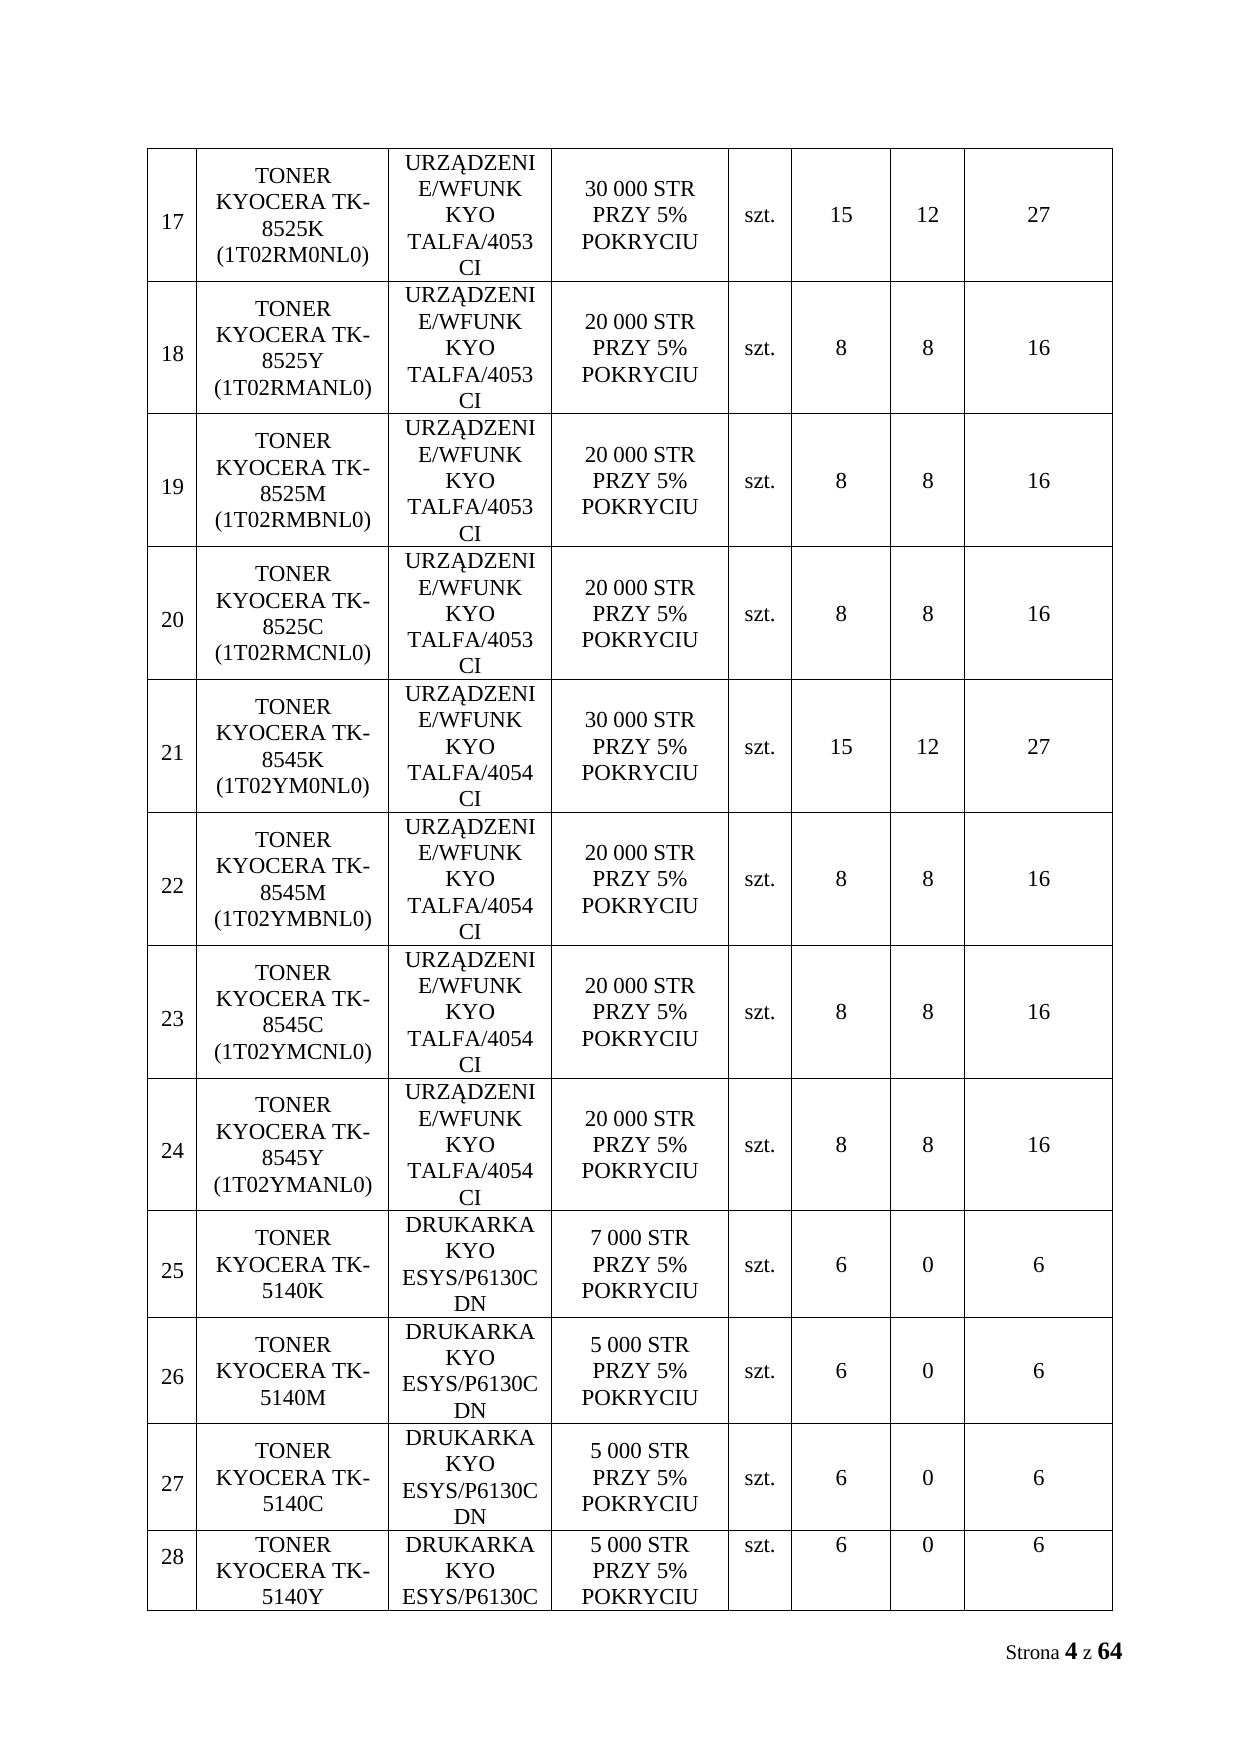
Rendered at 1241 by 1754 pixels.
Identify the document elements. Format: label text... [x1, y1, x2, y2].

table_cell 20 000 STR PRZY 5% POKRYCIU [552, 1079, 728, 1210]
table_cell 22 [148, 813, 196, 944]
table_cell 8 [891, 414, 964, 546]
table_cell 20 000 STR PRZY 5% POKRYCIU [552, 414, 728, 546]
table_cell 23 [148, 946, 196, 1077]
table_cell 6 [792, 1531, 890, 1610]
table_cell szt. [729, 414, 791, 546]
table_cell 27 [965, 149, 1112, 281]
table_cell 16 [965, 547, 1112, 679]
table_cell szt. [729, 1211, 791, 1317]
table_cell 8 [792, 414, 890, 546]
table_cell 12 [891, 680, 964, 812]
table_cell 24 [148, 1079, 196, 1210]
table_cell 20 000 STR PRZY 5% POKRYCIU [552, 813, 728, 944]
table_cell 8 [792, 282, 890, 413]
table_cell 8 [891, 946, 964, 1077]
table_cell 26 [148, 1318, 196, 1423]
table_cell 0 [891, 1531, 964, 1610]
table_cell 8 [792, 1079, 890, 1210]
table_cell 27 [148, 1424, 196, 1529]
table_cell 20 [148, 547, 196, 679]
table_cell TONER KYOCERA TK-5140M [197, 1318, 388, 1423]
table_cell DRUKARKA KYO ESYS/P6130CDN [389, 1318, 551, 1423]
table_cell TONER KYOCERA TK-8525C (1T02RMCNL0) [197, 547, 388, 679]
table_cell 0 [891, 1318, 964, 1423]
table_cell szt. [729, 1079, 791, 1210]
table_cell 16 [965, 1079, 1112, 1210]
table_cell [389, 1531, 551, 1610]
table_cell URZĄDZENIE/WFUNK KYO TALFA/4053CI [389, 414, 551, 546]
table_cell 0 [891, 1211, 964, 1317]
table_cell 16 [965, 414, 1112, 546]
table_cell szt. [729, 680, 791, 812]
table_cell TONER KYOCERA TK-8525M (1T02RMBNL0) [197, 414, 388, 546]
table_cell 30 000 STR PRZY 5% POKRYCIU [552, 680, 728, 812]
table_cell 15 [792, 680, 890, 812]
table_cell DRUKARKA KYO ESYS/P6130CDN [389, 1424, 551, 1529]
table_cell TONER KYOCERA TK-8525K (1T02RM0NL0) [197, 149, 388, 281]
table_cell szt. [729, 547, 791, 679]
table_cell TONER KYOCERA TK-5140K [197, 1211, 388, 1317]
table_cell 8 [792, 946, 890, 1077]
table_cell 8 [891, 547, 964, 679]
table_cell 5 000 STR PRZY 5% POKRYCIU [552, 1318, 728, 1423]
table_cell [552, 1531, 728, 1610]
table_cell 6 [965, 1211, 1112, 1317]
table_cell 8 [792, 547, 890, 679]
table_cell DRUKARKA KYO ESYS/P6130CDN [389, 1211, 551, 1317]
table_cell 6 [792, 1424, 890, 1529]
table_cell URZĄDZENIE/WFUNK KYO TALFA/4053CI [389, 547, 551, 679]
table_cell 7 000 STR PRZY 5% POKRYCIU [552, 1211, 728, 1317]
table_cell 20 000 STR PRZY 5% POKRYCIU [552, 946, 728, 1077]
table_cell TONER KYOCERA TK-8545Y (1T02YMANL0) [197, 1079, 388, 1210]
table_cell szt. [729, 1424, 791, 1529]
table_cell URZĄDZENIE/WFUNK KYO TALFA/4054CI [389, 946, 551, 1077]
table_cell 12 [891, 149, 964, 281]
table_cell szt. [729, 946, 791, 1077]
table_cell szt. [729, 1531, 791, 1610]
table_cell 6 [792, 1211, 890, 1317]
table_cell 16 [965, 946, 1112, 1077]
table_cell 28 [148, 1531, 196, 1610]
table_cell 20 000 STR PRZY 5% POKRYCIU [552, 547, 728, 679]
table_cell 6 [965, 1318, 1112, 1423]
table_cell szt. [729, 149, 791, 281]
table_cell URZĄDZENIE/WFUNK KYO TALFA/4054CI [389, 680, 551, 812]
table_cell 16 [965, 282, 1112, 413]
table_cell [197, 1531, 388, 1610]
table_cell 15 [792, 149, 890, 281]
table_cell 8 [792, 813, 890, 944]
table_cell szt. [729, 1318, 791, 1423]
table_cell TONER KYOCERA TK-8525Y (1T02RMANL0) [197, 282, 388, 413]
table_cell 8 [891, 1079, 964, 1210]
table_cell URZĄDZENIE/WFUNK KYO TALFA/4054CI [389, 813, 551, 944]
table_cell 27 [965, 680, 1112, 812]
table_cell 5 000 STR PRZY 5% POKRYCIU [552, 1424, 728, 1529]
table_cell 6 [965, 1531, 1112, 1610]
table_cell 0 [891, 1424, 964, 1529]
table_cell TONER KYOCERA TK-5140C [197, 1424, 388, 1529]
table_cell 16 [965, 813, 1112, 944]
table_cell TONER KYOCERA TK-8545C (1T02YMCNL0) [197, 946, 388, 1077]
table_cell 8 [891, 282, 964, 413]
table_cell URZĄDZENIE/WFUNK KYO TALFA/4053CI [389, 149, 551, 281]
table_cell 21 [148, 680, 196, 812]
table_cell 8 [891, 813, 964, 944]
table_cell szt. [729, 282, 791, 413]
table_cell 30 000 STR PRZY 5% POKRYCIU [552, 149, 728, 281]
table_cell URZĄDZENIE/WFUNK KYO TALFA/4053CI [389, 282, 551, 413]
table_cell TONER KYOCERA TK-8545M (1T02YMBNL0) [197, 813, 388, 944]
table_cell 20 000 STR PRZY 5% POKRYCIU [552, 282, 728, 413]
table_cell szt. [729, 813, 791, 944]
table_cell 25 [148, 1211, 196, 1317]
table_cell 17 [148, 149, 196, 281]
table_cell 18 [148, 282, 196, 413]
table_cell 19 [148, 414, 196, 546]
table_cell 6 [792, 1318, 890, 1423]
table_cell URZĄDZENIE/WFUNK KYO TALFA/4054CI [389, 1079, 551, 1210]
table_cell 6 [965, 1424, 1112, 1529]
table_cell TONER KYOCERA TK-8545K (1T02YM0NL0) [197, 680, 388, 812]
